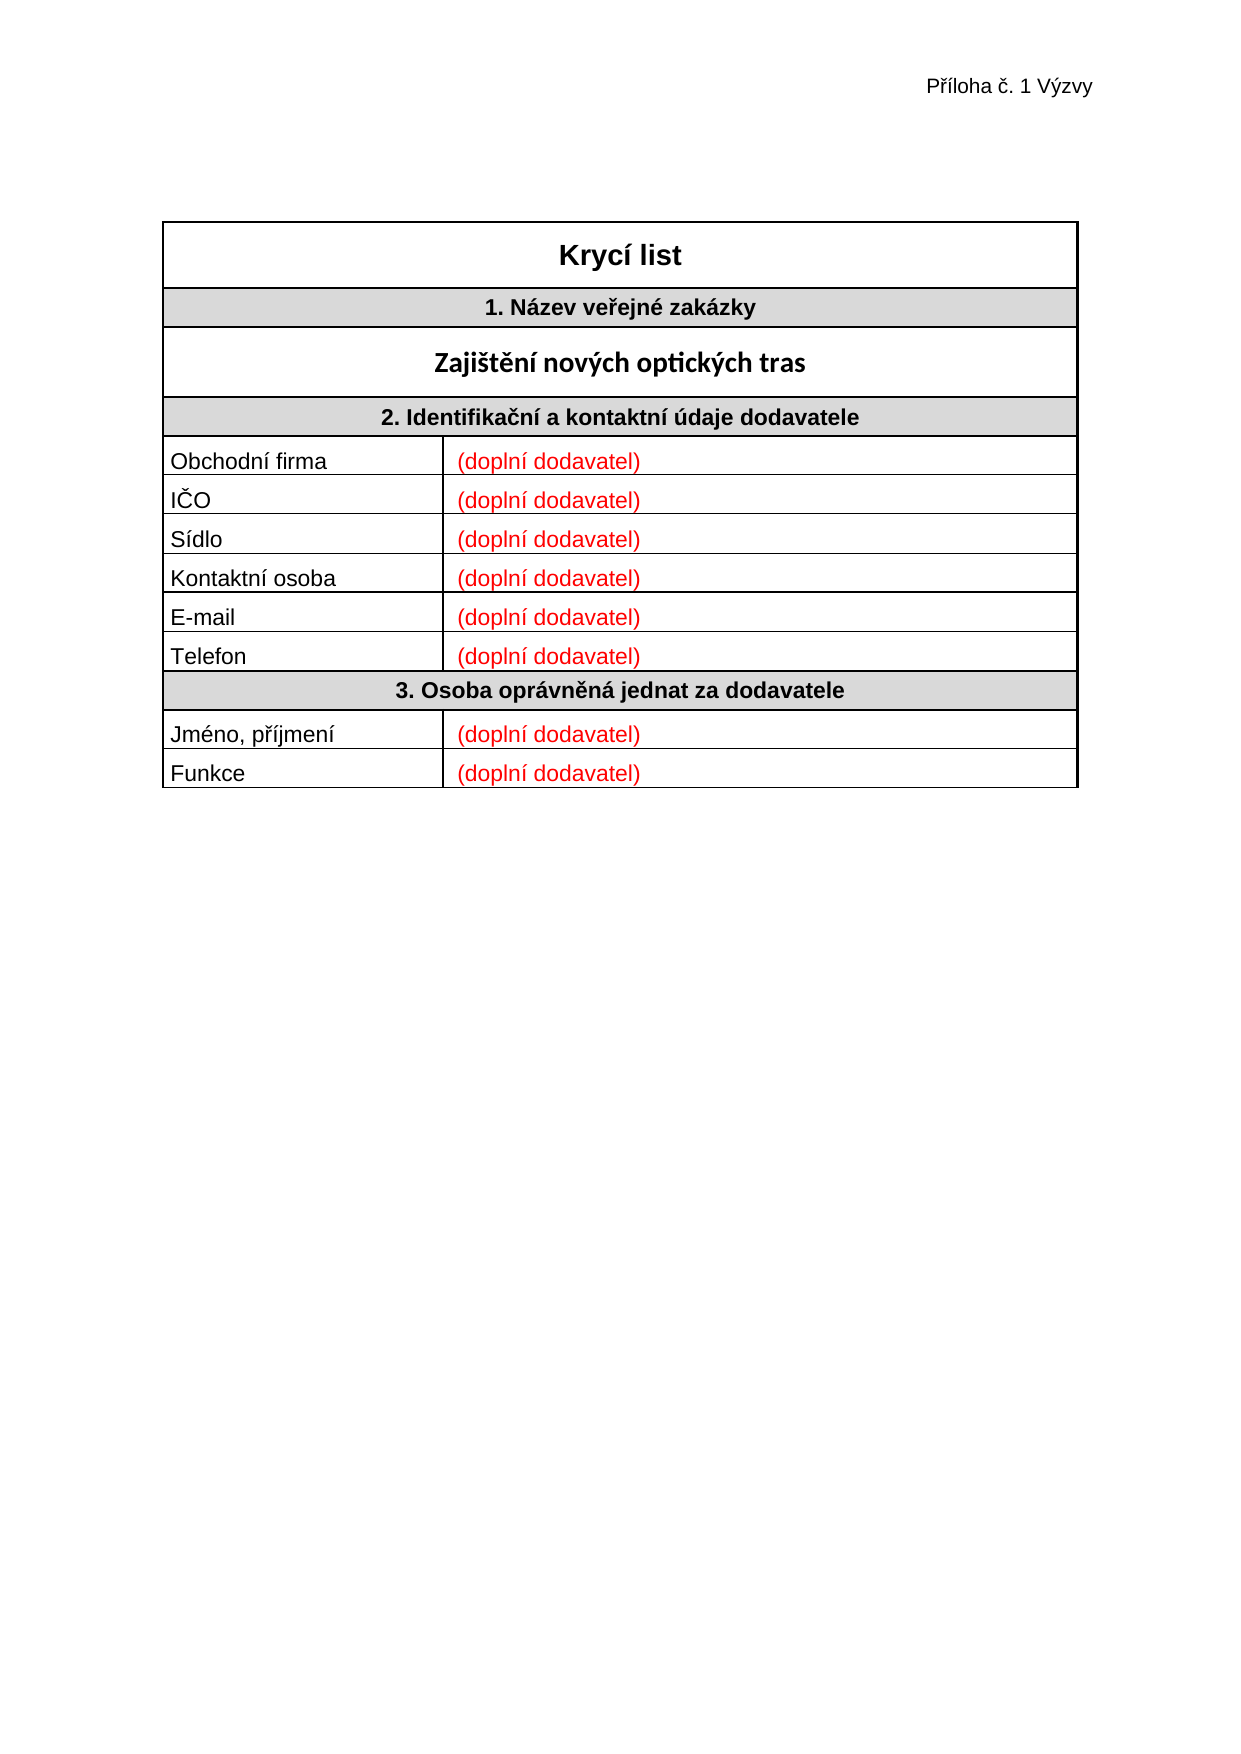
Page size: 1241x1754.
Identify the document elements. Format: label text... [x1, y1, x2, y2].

table_cell (doplní dodavatel) [444, 711, 1076, 748]
table_cell (doplní dodavatel) [444, 437, 1076, 474]
table_cell (doplní dodavatel) [444, 475, 1076, 513]
table_cell 1. Název veřejné zakázky [164, 289, 1076, 326]
table_cell IČO [164, 475, 442, 513]
table_cell Sídlo [164, 514, 442, 552]
table_cell Funkce [164, 749, 442, 787]
table_header Krycí list [164, 223, 1076, 287]
table_cell (doplní dodavatel) [444, 554, 1076, 591]
table_cell Telefon [164, 632, 442, 669]
table_cell Zajištění nových optických tras [164, 328, 1076, 396]
table_cell Obchodní firma [164, 437, 442, 474]
table_cell E-mail [164, 593, 442, 631]
table_cell 2. Identifikační a kontaktní údaje dodavatele [164, 398, 1076, 435]
table_cell (doplní dodavatel) [444, 749, 1076, 787]
table_cell Jméno, příjmení [164, 711, 442, 748]
table_cell Kontaktní osoba [164, 554, 442, 591]
table_cell (doplní dodavatel) [444, 632, 1076, 669]
table_cell (doplní dodavatel) [444, 593, 1076, 631]
table_cell 3. Osoba oprávněná jednat za dodavatele [164, 672, 1076, 709]
table_cell (doplní dodavatel) [444, 514, 1076, 552]
